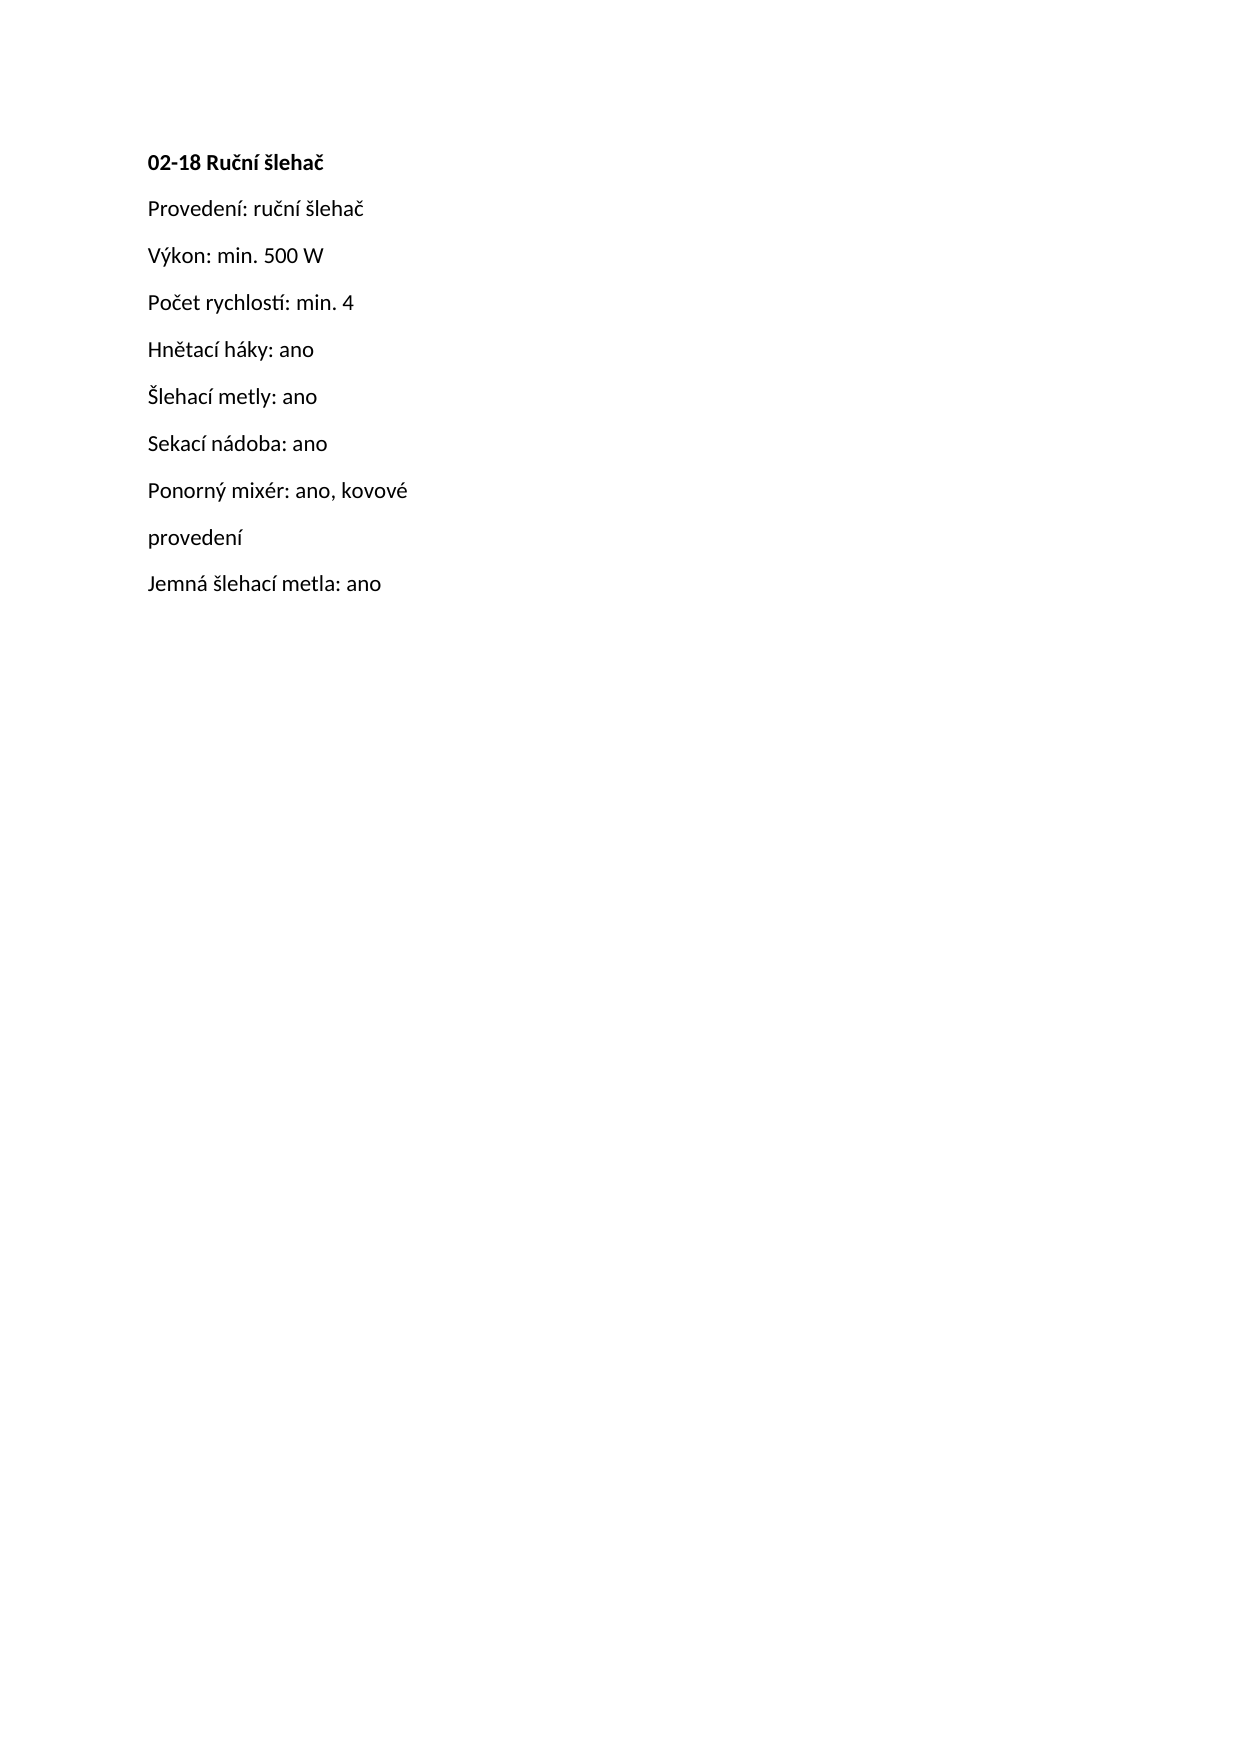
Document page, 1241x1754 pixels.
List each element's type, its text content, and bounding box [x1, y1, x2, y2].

text Ponorný mixér: ano, kovové [148, 476, 1093, 504]
text Jemná šlehací metla: ano [148, 569, 1093, 597]
text provedení [148, 523, 1093, 551]
text Šlehací metly: ano [148, 382, 1093, 410]
text Výkon: min. 500 W [148, 241, 1093, 269]
text Počet rychlostí: min. 4 [148, 288, 1093, 316]
text Provedení: ruční šlehač [148, 194, 1093, 222]
text 02-18 Ruční šlehač [148, 148, 1093, 176]
text Sekací nádoba: ano [148, 429, 1093, 457]
text Hnětací háky: ano [148, 335, 1093, 363]
